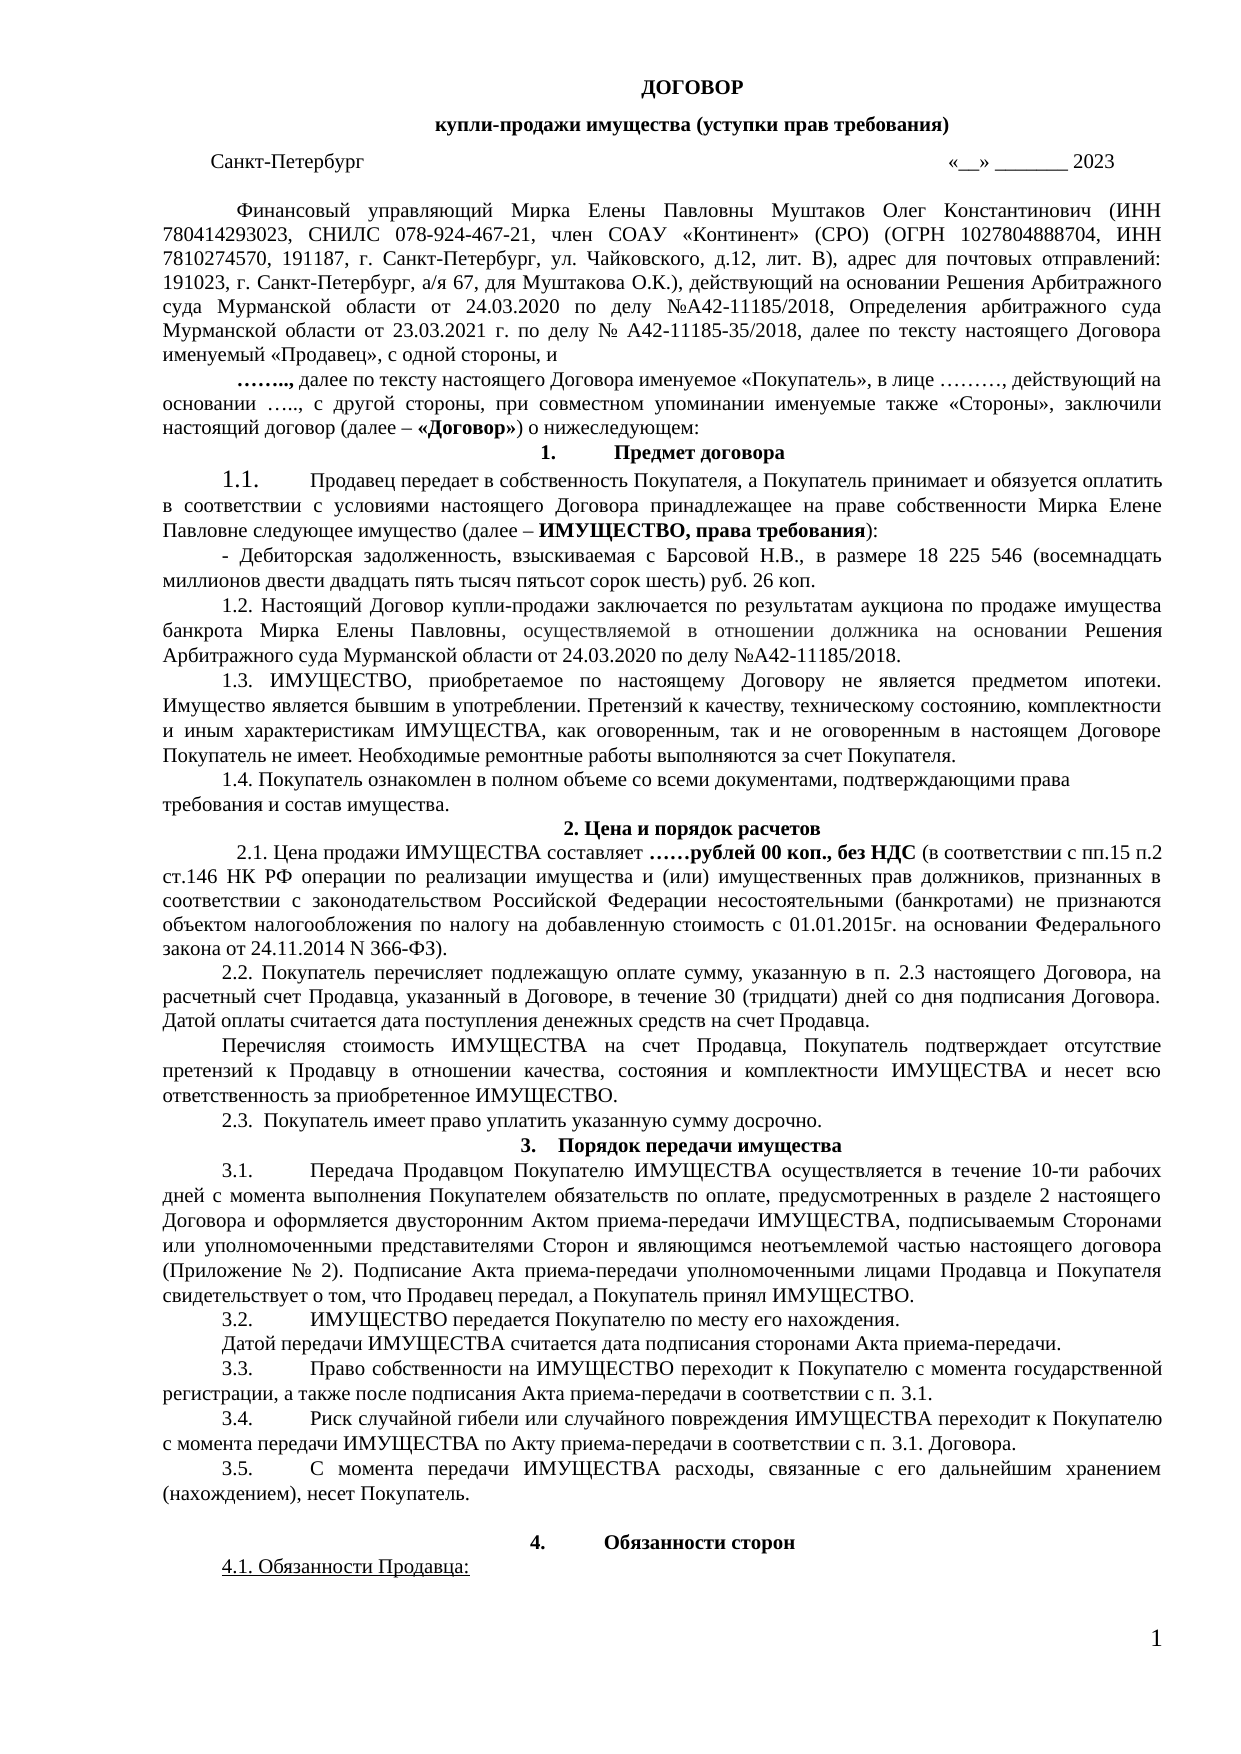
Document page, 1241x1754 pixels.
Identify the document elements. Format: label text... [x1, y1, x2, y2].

list Передача Продавцом Покупателю ИМУЩЕСТВА осуществляется в течение 10-ти рабочих дней с момента выполнения Покупателем обязательств по оплате, предусмотренных в разделе 2 настоящего Договора и оформляется двусторонним Актом приема-передачи ИМУЩЕСТВА, подписываемым Сторонами или уполномоченными представителями Сторон и являющимся неотъемлемой частью настоящего договора (Приложение № 2). Подписание Акта приема-передачи уполномоченными лицами Продавца и Покупателя свидетельствует о том, что Продавец передал, а Покупатель принял ИМУЩЕСТВО. [162, 1157, 1162, 1307]
list 1.2. Настоящий Договор купли-продажи заключается по результатам аукциона по продаже имущества банкрота Мирка Елены Павловны, осуществляемой в отношении должника на основании Решения Арбитражного суда Мурманской области от 24.03.2020 по делу №А42-11185/2018. [162, 592, 1162, 667]
text 4.1. Обязанности Продавца: [162, 1554, 1162, 1578]
text ДОГОВОР [162, 75, 1162, 99]
list Обязанности сторон [162, 1529, 1162, 1554]
text Перечисляя стоимость ИМУЩЕСТВА на счет Продавца, Покупатель подтверждает отсутствие претензий к Продавцу в отношении качества, состояния и комплектности ИМУЩЕСТВА и несет всю ответственность за приобретенное ИМУЩЕСТВО. [162, 1032, 1162, 1107]
text Датой передачи ИМУЩЕСТВА считается дата подписания сторонами Акта приема-передачи. [162, 1331, 1162, 1355]
list Порядок передачи имущества [200, 1132, 1162, 1157]
list Право собственности на ИМУЩЕСТВО переходит к Покупателю с момента государственной регистрации, а также после подписания Акта приема-передачи в соответствии с п. 3.1. [162, 1355, 1162, 1405]
text Финансовый управляющий Мирка Елены Павловны Муштаков Олег Константинович (ИНН 780414293023, СНИЛС 078-924-467-21, член СОАУ «Континент» (СРО) (ОГРН 1027804888704, ИНН 7810274570, 191187, г. Санкт-Петербург, ул. Чайковского, д.12, лит. В), адрес для почтовых отправлений: 191023, г. Санкт-Петербург, а/я 67, для Муштакова О.К.), действующий на основании Решения Арбитражного суда Мурманской области от 24.03.2020 по делу №А42-11185/2018, Определения арбитражного суда Мурманской области от 23.03.2021 г. по делу № А42-11185-35/2018, далее по тексту настоящего Договора именуемый «Продавец», с одной стороны, и [162, 198, 1162, 366]
text 2.3. Покупатель имеет право уплатить указанную сумму досрочно. [162, 1107, 1162, 1132]
text 2. Цена и порядок расчетов [162, 816, 1162, 839]
text 2.1. Цена продажи ИМУЩЕСТВА составляет ……рублей 00 коп., без НДС (в соответствии с пп.15 п.2 ст.146 НК РФ операции по реализации имущества и (или) имущественных прав должников, признанных в соответствии с законодательством Российской Федерации несостоятельными (банкротами) не признаются объектом налогообложения по налогу на добавленную стоимость с 01.01.2015г. на основании Федерального закона от 24.11.2014 N 366-ФЗ). [162, 839, 1162, 960]
list Риск случайной гибели или случайного повреждения ИМУЩЕСТВА переходит к Покупателю с момента передачи ИМУЩЕСТВА по Акту приема-передачи в соответствии с п. 3.1. Договора. [162, 1405, 1162, 1455]
text Санкт-Петербург «__» _______ 2023 [162, 148, 1162, 173]
list ИМУЩЕСТВО передается Покупателю по месту его нахождения. [162, 1307, 1162, 1331]
text - Дебиторская задолженность, взыскиваемая с Барсовой Н.В., в размере 18 225 546 (восемнадцать миллионов двести двадцать пять тысяч пятьсот сорок шесть) руб. 26 коп. [162, 542, 1162, 592]
text 2.2. Покупатель перечисляет подлежащую оплате сумму, указанную в п. 2.3 настоящего Договора, на расчетный счет Продавца, указанный в Договоре, в течение 30 (тридцати) дней со дня подписания Договора. Датой оплаты считается дата поступления денежных средств на счет Продавца. [162, 960, 1162, 1032]
list Предмет договора [162, 439, 1162, 464]
text …….., далее по тексту настоящего Договора именуемое «Покупатель», в лице ………, действующий на основании ….., с другой стороны, при совместном упоминании именуемые также «Стороны», заключили настоящий договор (далее – «Договор») о нижеследующем: [162, 366, 1162, 439]
list Продавец передает в собственность Покупателя, а Покупатель принимает и обязуется оплатить в соответствии с условиями настоящего Договора принадлежащее на праве собственности Мирка Елене Павловне следующее имущество (далее – ИМУЩЕСТВО, права требования): [162, 464, 1162, 542]
text купли-продажи имущества (уступки прав требования) [162, 111, 1162, 136]
text 1.4. Покупатель ознакомлен в полном объеме со всеми документами, подтверждающими права требования и состав имущества. [162, 767, 1162, 816]
text 1.3. ИМУЩЕСТВО, приобретаемое по настоящему Договору не является предметом ипотеки. Имущество является бывшим в употреблении. Претензий к качеству, техническому состоянию, комплектности и иным характеристикам ИМУЩЕСТВА, как оговоренным, так и не оговоренным в настоящем Договоре Покупатель не имеет. Необходимые ремонтные работы выполняются за счет Покупателя. [162, 667, 1162, 767]
list С момента передачи ИМУЩЕСТВА расходы, связанные с его дальнейшим хранением (нахождением), несет Покупатель. [162, 1455, 1162, 1505]
